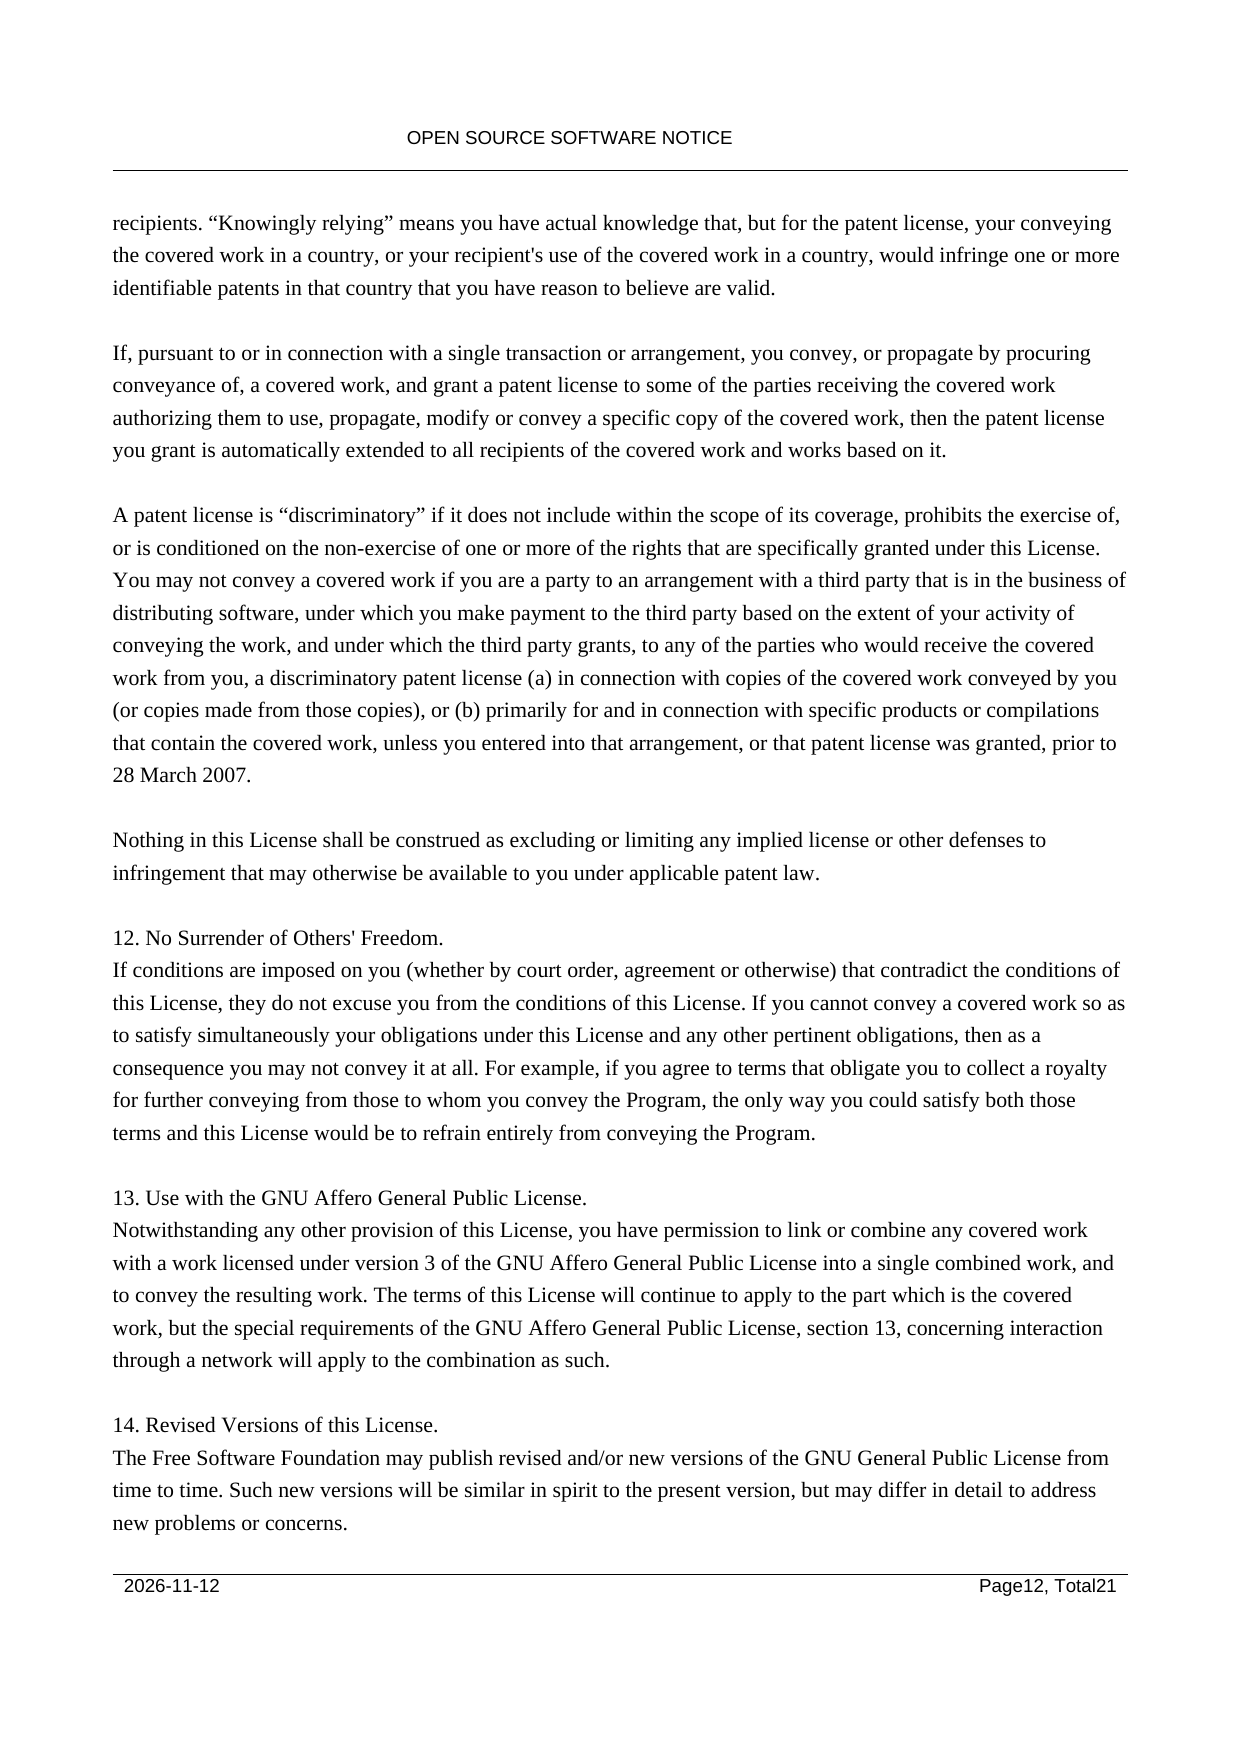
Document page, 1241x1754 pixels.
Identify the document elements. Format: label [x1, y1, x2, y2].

text [112, 206, 1128, 1539]
